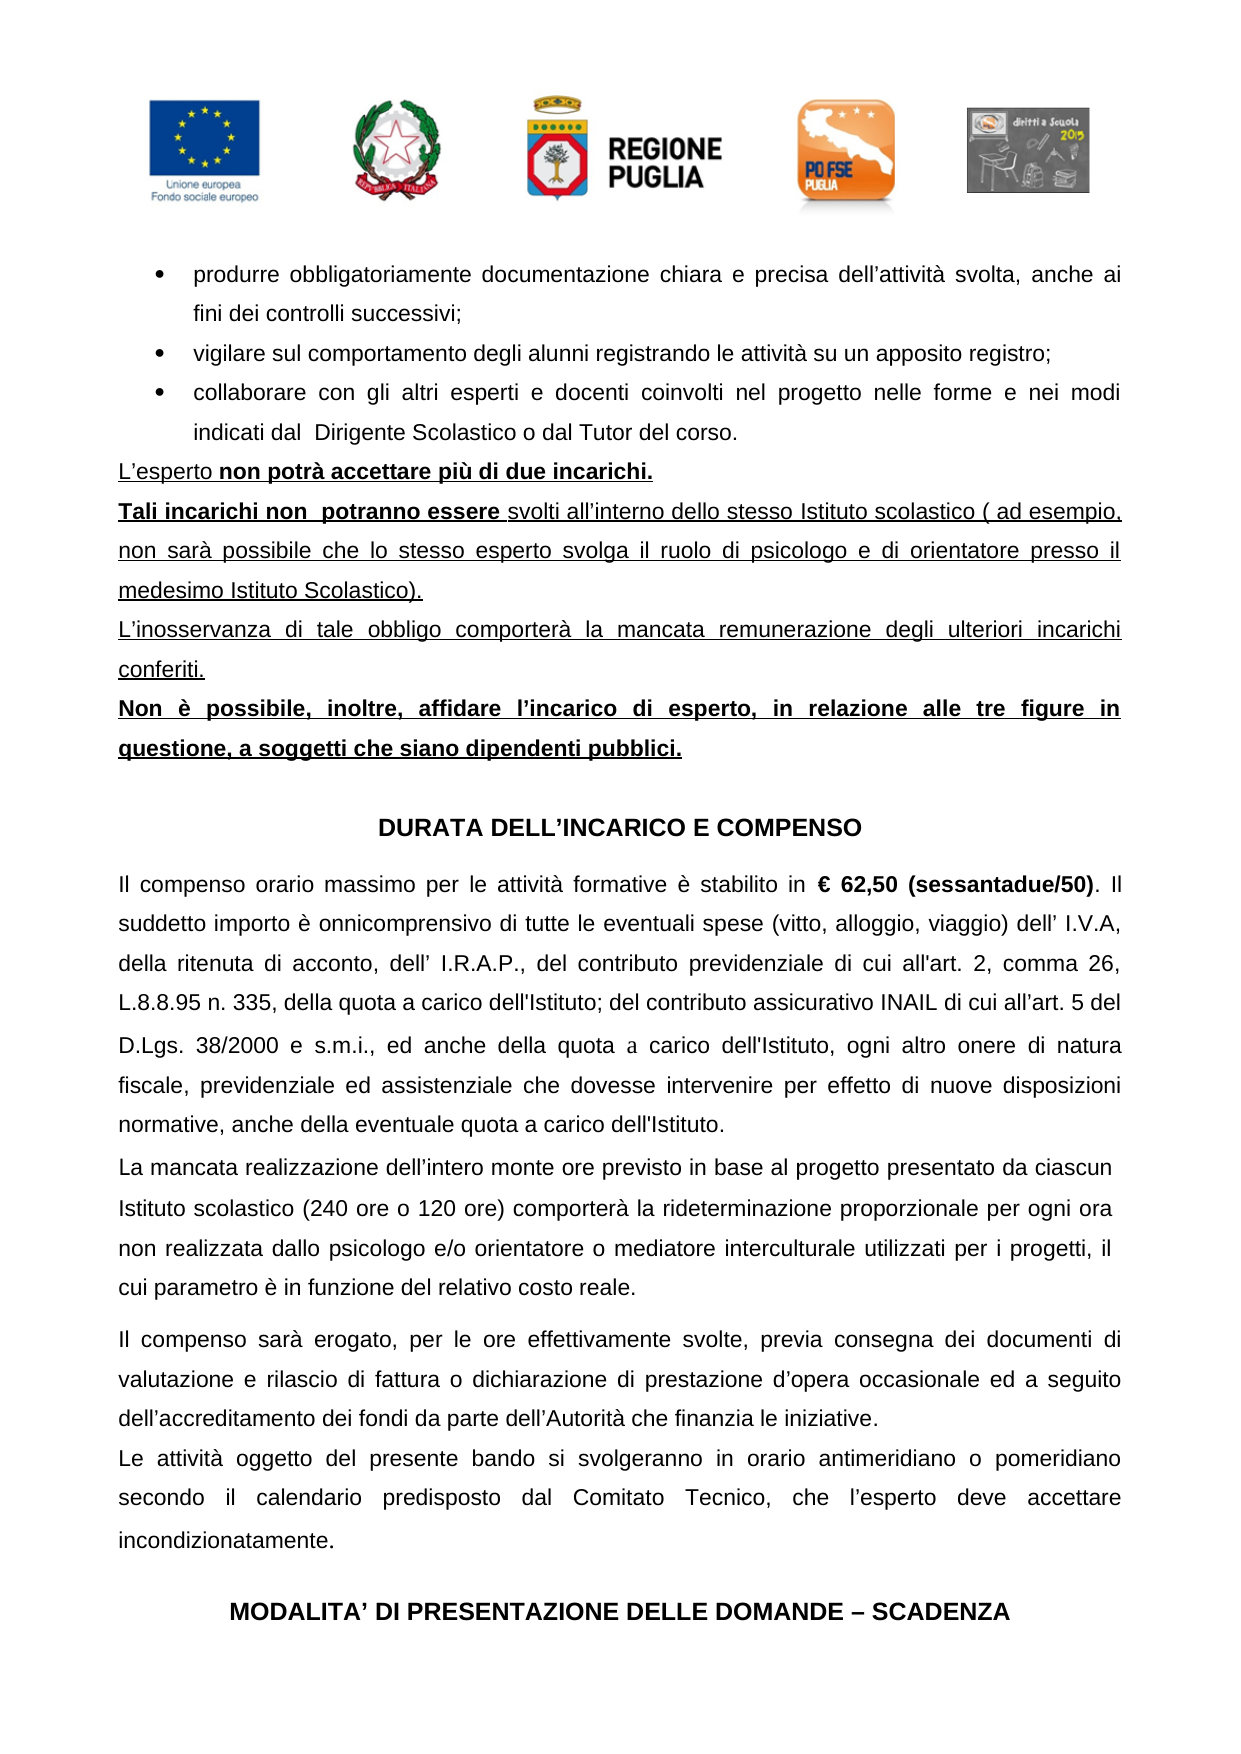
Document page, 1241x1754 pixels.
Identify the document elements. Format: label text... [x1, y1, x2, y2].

text Non è possibile, inoltre, affidare l’incarico di esperto, in relazione alle tre figure in questione, a soggetti che siano dipendenti pubblici. [118, 695, 1122, 761]
text DURATA DELL’INCARICO E COMPENSO [118, 813, 1122, 842]
text Tali incarichi non potranno essere svolti all’interno dello stesso Istituto scolastico ( ad esempio, non sarà possibile che lo stesso esperto svolga il ruolo di psicologo e di orientatore presso il medesimo Istituto Scolastico). [118, 498, 1122, 520]
text Il compenso sarà erogato, per le ore effettivamente svolte, previa consegna dei documenti di valutazione e rilascio di fattura o dichiarazione di prestazione d’opera occasionale ed a seguito dell’accreditamento dei fondi da parte dell’Autorità che finanzia le iniziative. [118, 1326, 1122, 1432]
text MODALITA’ DI PRESENTAZIONE DELLE DOMANDE – SCADENZA [118, 1597, 1122, 1626]
picture [118, 73, 1123, 233]
text L’inosservanza di tale obbligo comporterà la mancata remunerazione degli ulteriori incarichi conferiti. [118, 640, 1122, 682]
text Tali incarichi non potranno essere svolti all’interno dello stesso Istituto scolastico ( ad esempio, non sarà possibile che lo stesso esperto svolga il ruolo di psicologo e di orientatore presso il medesimo Istituto Scolastico). [118, 521, 1122, 603]
list collaborare con gli altri esperti e docenti coinvolti nel progetto nelle forme e nei modi indicati dal Dirigente Scolastico o dal Tutor del corso. [156, 379, 1122, 445]
text Il compenso orario massimo per le attività formative è stabilito in € 62,50 (sessantadue/50). Il suddetto importo è onnicomprensivo di tutte le eventuali spese (vitto, alloggio, viaggio) dell’ I.V.A, della ritenuta di acconto, dell’ I.R.A.P., del contributo previdenziale di cui all'art. 2, comma .8.8.95 n. 335, della quota a carico dell'Istituto; del contributo assicurativo INAIL di cui all’art. 5 del D.Lgs. 38/2000 e s.m.i., ed anche della quota a carico dell'Istituto, ogni altro onere di natura fiscale, previdenziale ed assistenziale che dovesse intervenire per effetto di nuove disposizioni normative, anche della eventuale quota a carico dell'Istituto. [118, 871, 1122, 1138]
text L’esperto non potrà accettare più di due incarichi. [118, 458, 1122, 484]
list produrre obbligatoriamente documentazione chiara e precisa dell’attività svolta, anche ai fini dei controlli successivi; [156, 261, 1122, 327]
text L’inosservanza di tale obbligo comporterà la mancata remunerazione degli ulteriori incarichi conferiti. [118, 616, 1122, 639]
text La mancata realizzazione dell’intero monte ore previsto in base al progetto presentato da ciascun Istituto scolastico (240 ore o 120 ore) comporterà la rideterminazione proporzionale per ogni ora non realizzata dallo psicologo e/o orientatore o mediatore interculturale utilizzati per i progetti, il cui parametro è in funzione del relativo costo reale. [118, 1151, 1113, 1301]
list vigilare sul comportamento degli alunni registrando le attività su un apposito registro; [156, 340, 1122, 366]
text Le attività oggetto del presente bando si svolgeranno in orario antimeridiano o pomeridiano secondo il calendario predisposto dal Comitato Tecnico, che l’esperto deve accettare incondizionatamente. [118, 1445, 1122, 1554]
